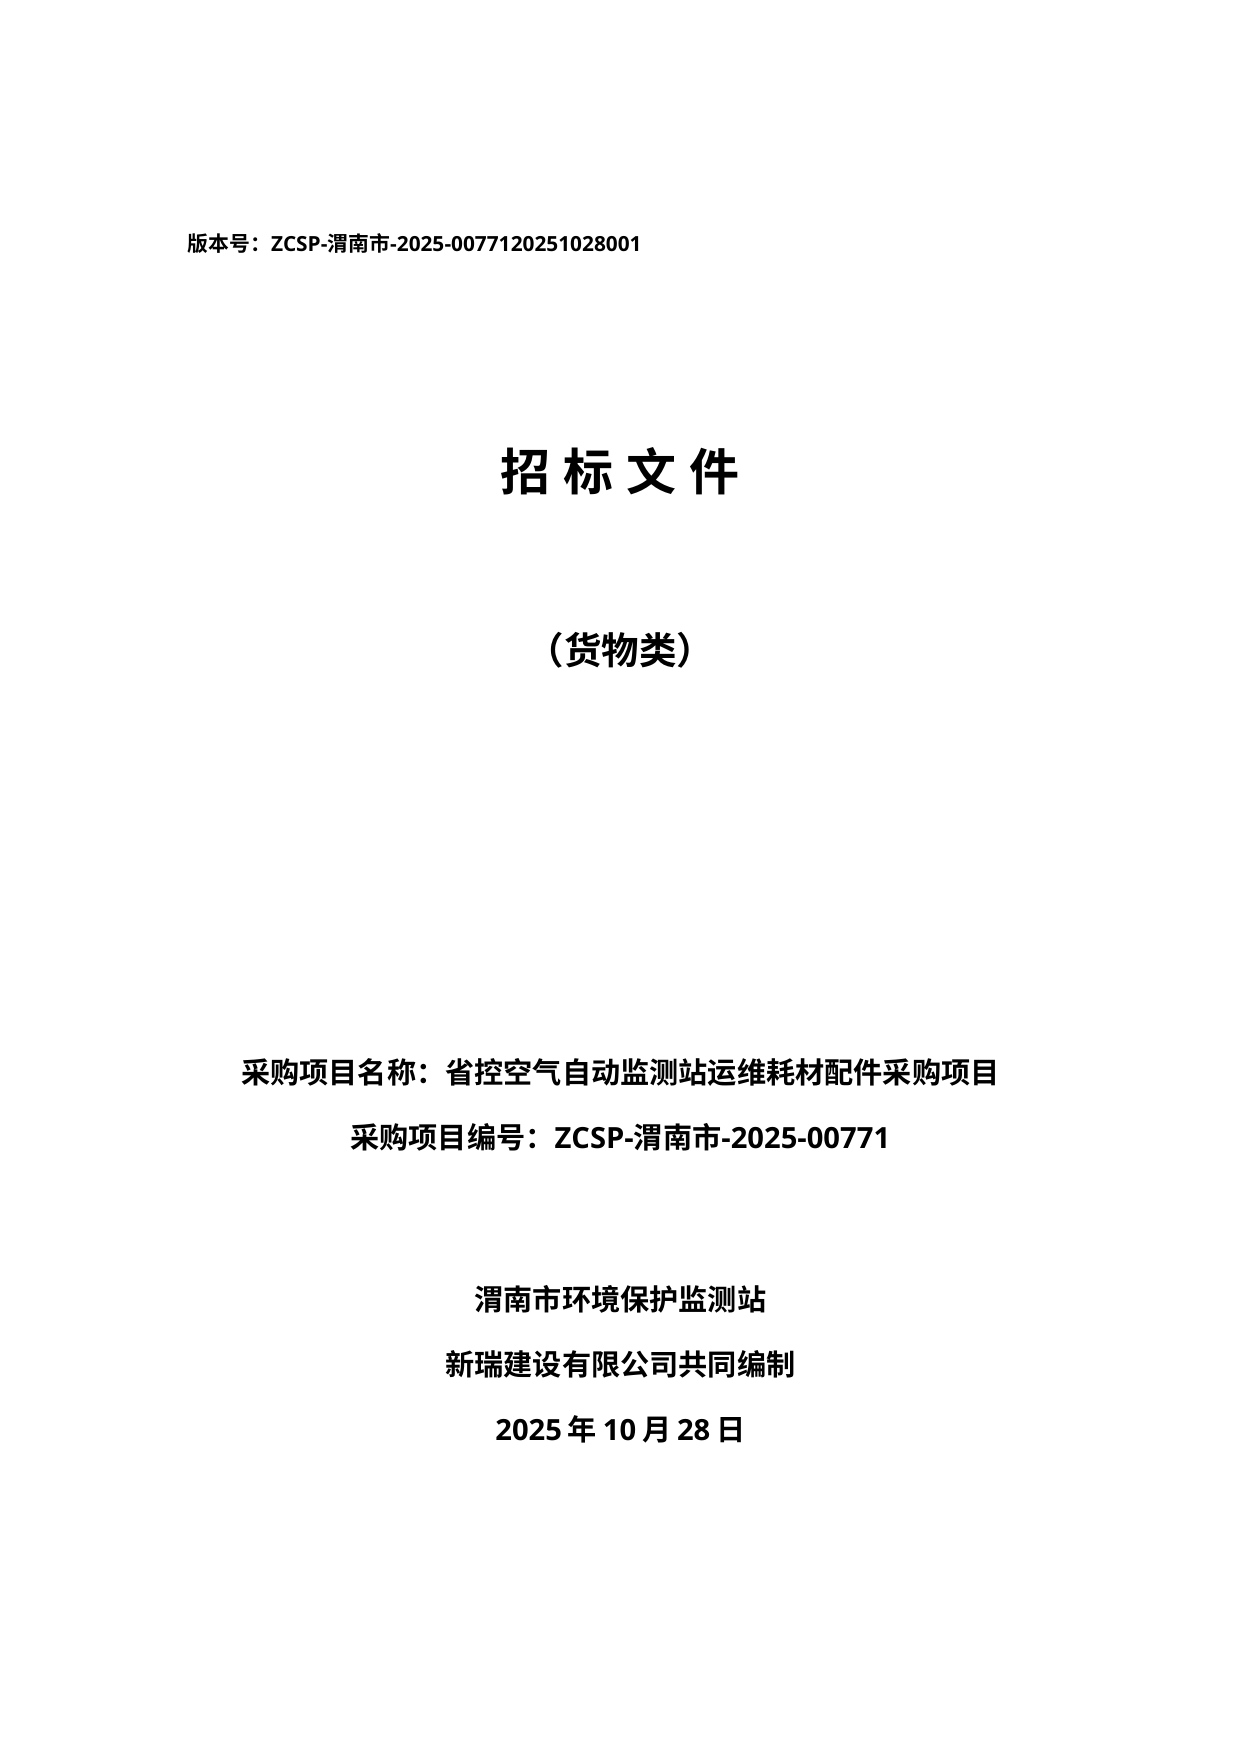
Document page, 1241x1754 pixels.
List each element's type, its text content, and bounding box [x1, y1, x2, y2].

text 渭南市环境保护监测站 [187, 1267, 1053, 1332]
text 采购项目名称：省控空气自动监测站运维耗材配件采购项目 [187, 1039, 1053, 1104]
text 新瑞建设有限公司共同编制 [187, 1332, 1053, 1397]
text （货物类） [187, 617, 1053, 1039]
text 采购项目编号：ZCSP-渭南市-2025-00771 [187, 1104, 1053, 1267]
text 版本号：ZCSP-渭南市-2025-0077120251028001 [187, 227, 1053, 422]
text 招 标 文 件 [187, 422, 1053, 617]
text 2025年10月28日 [187, 1397, 1053, 1462]
